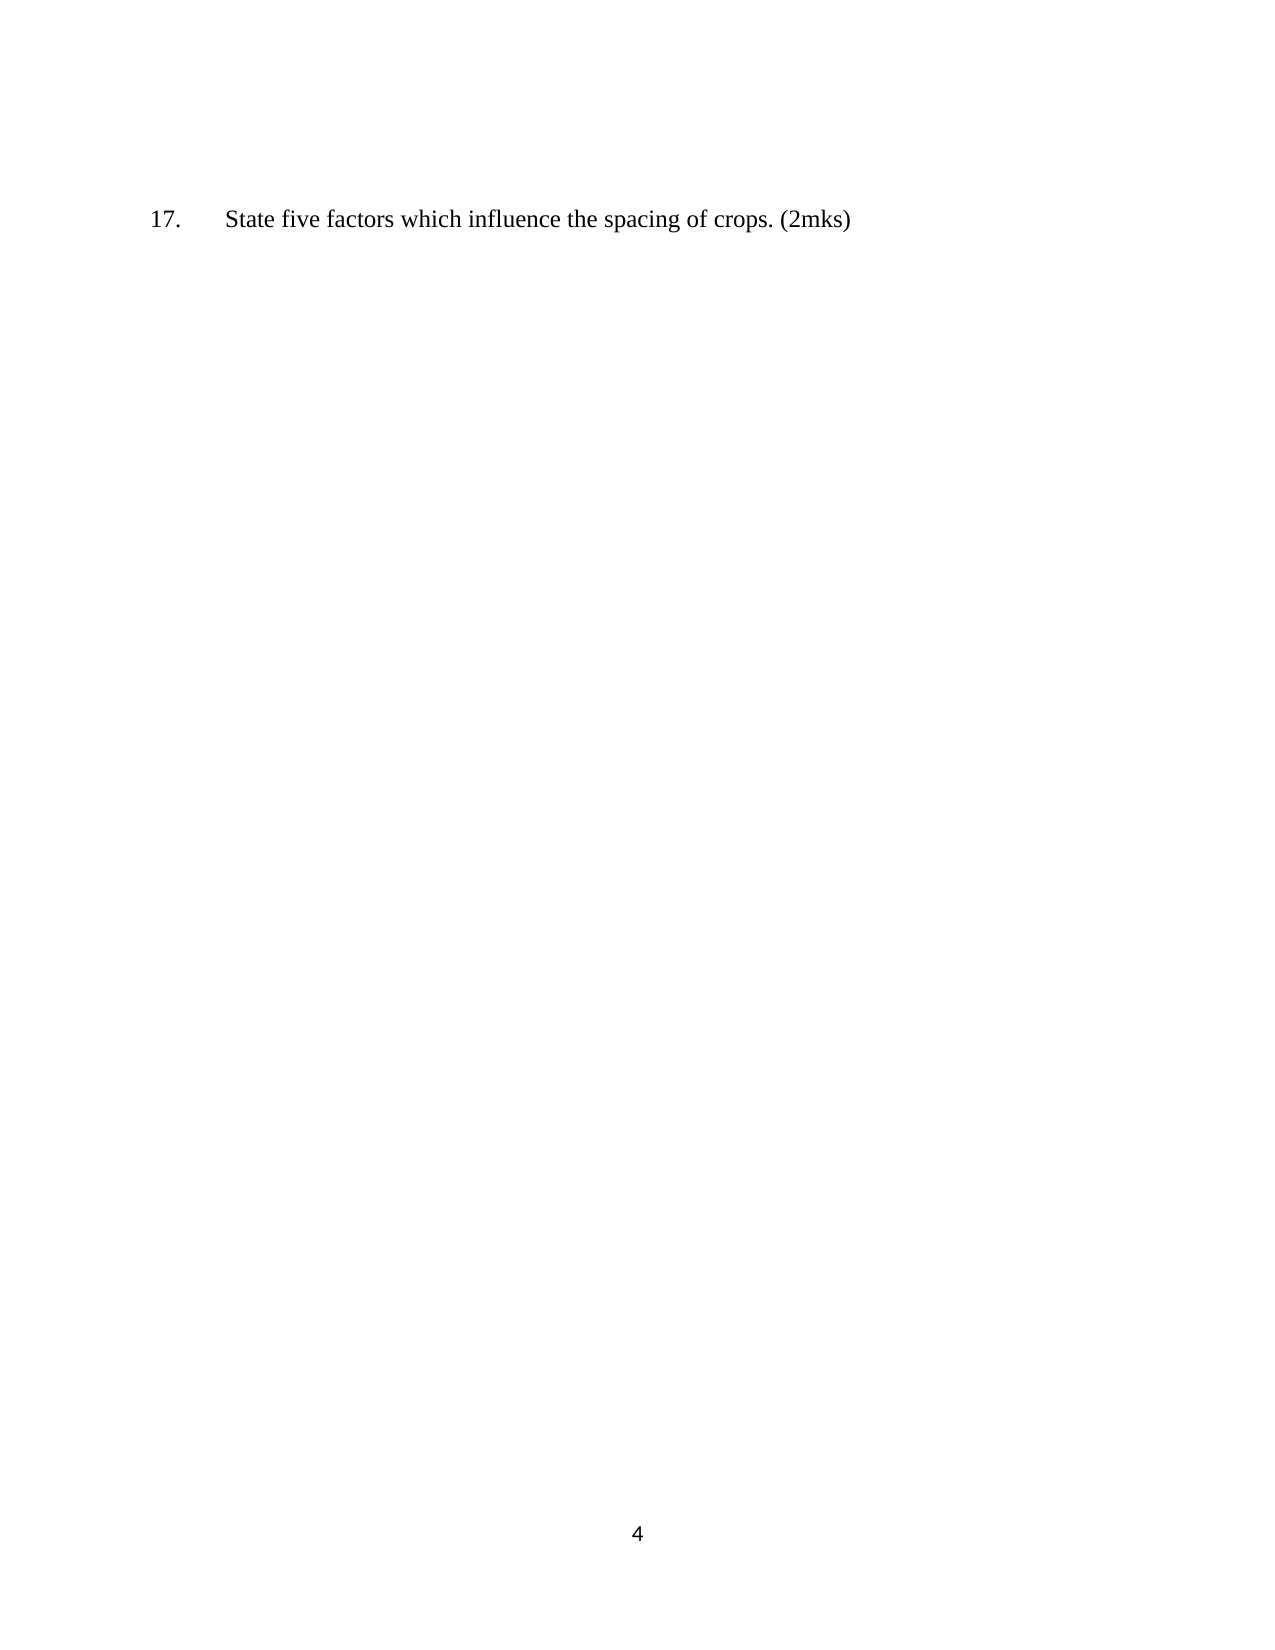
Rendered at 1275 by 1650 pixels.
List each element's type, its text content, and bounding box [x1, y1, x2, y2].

text 17. State five factors which influence the spacing of crops. (2mks) [150, 204, 1125, 233]
